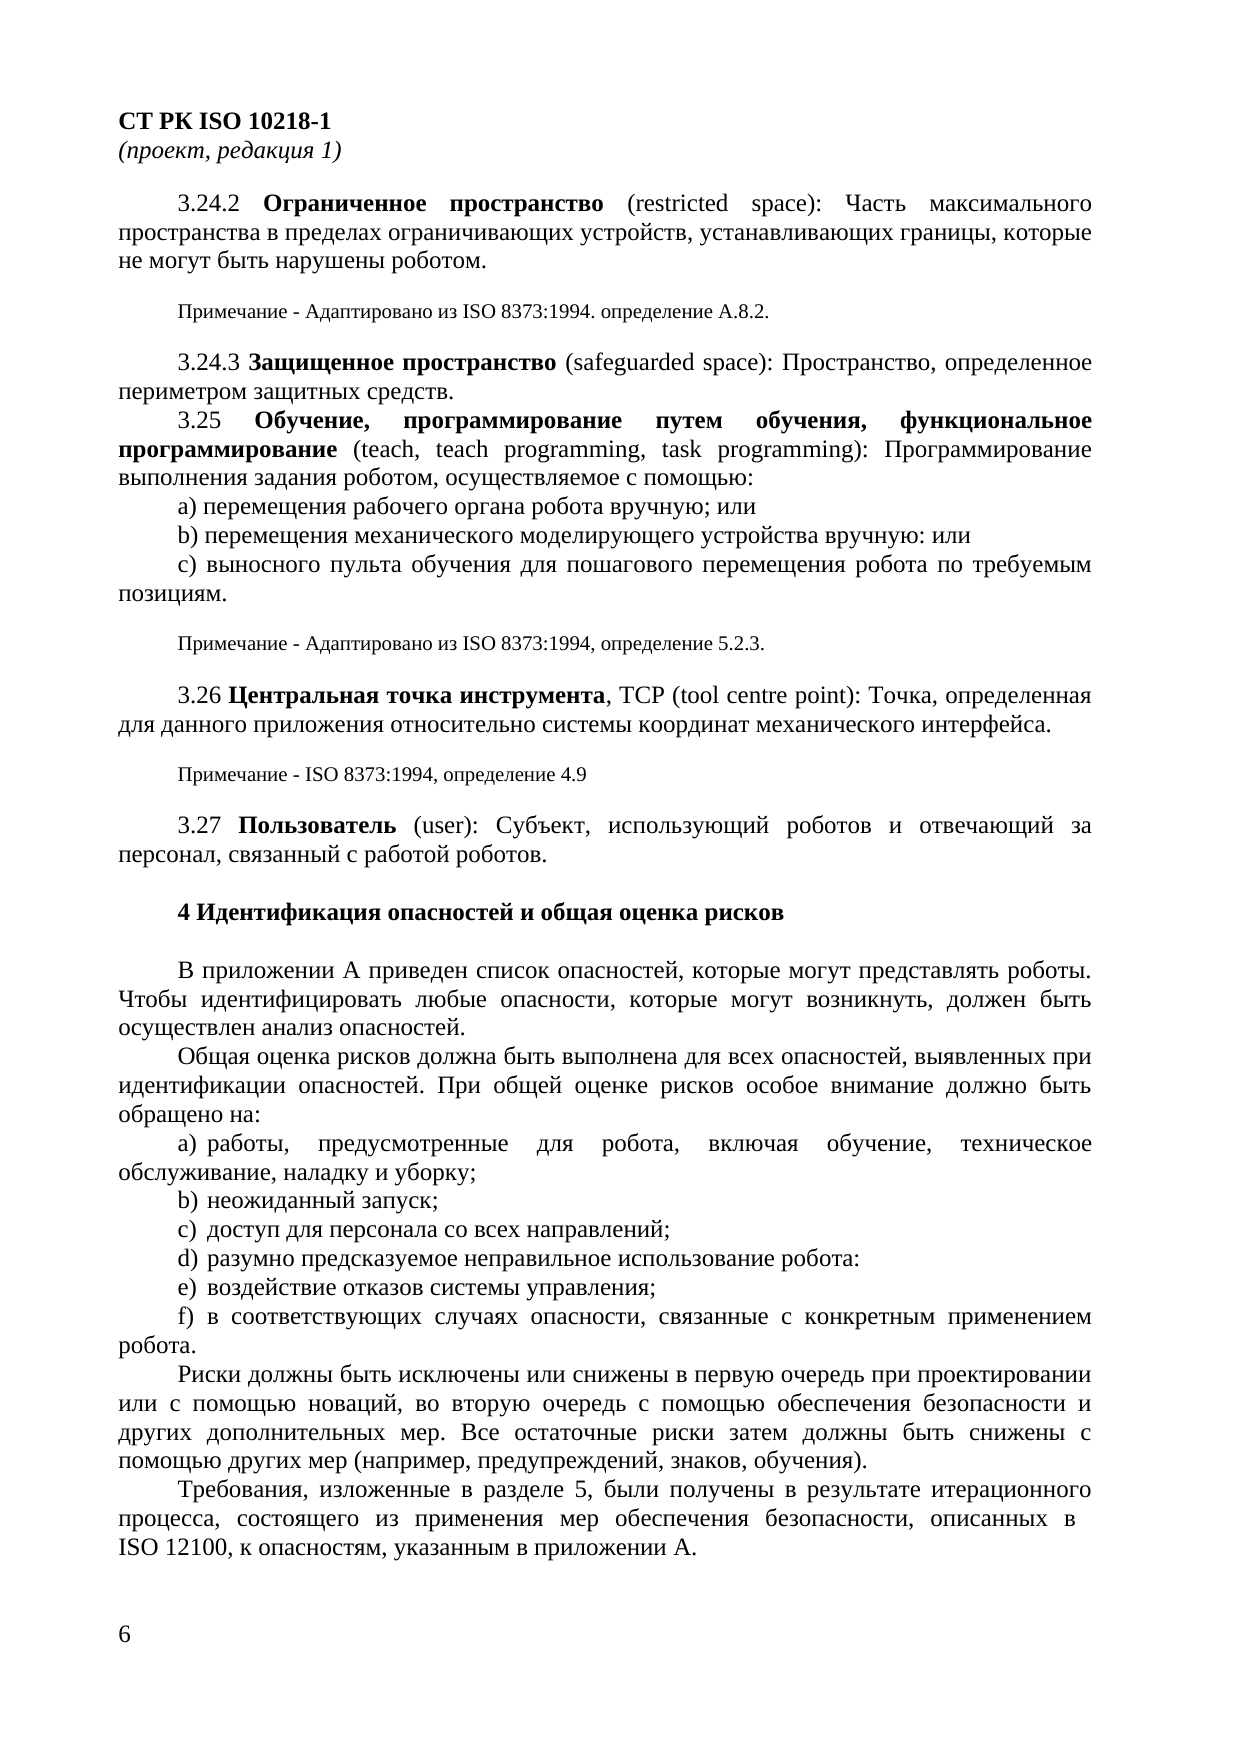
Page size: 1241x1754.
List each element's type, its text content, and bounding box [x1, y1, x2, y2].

text 3.24.3 Защищенное пространство (safeguarded space): Пространство, определенное периметром защитных средств. [118, 347, 1092, 405]
text b) перемещения механического моделирующего устройства вручную: или [118, 520, 1092, 549]
text 3.26 Центральная точка инструмента, TCP (tool centre point): Точка, определенная для данного приложения относительно системы координат механического интерфейса. [118, 680, 1092, 737]
text 4 Идентификация опасностей и общая оценка рисков [118, 897, 1092, 926]
text Примечание - Адаптировано из ISO 8373:1994, определение 5.2.3. [118, 631, 1092, 655]
text a) перемещения рабочего органа робота вручную; или [118, 491, 1092, 520]
text Общая оценка рисков должна быть выполнена для всех опасностей, выявленных при идентификации опасностей. При общей оценке рисков особое внимание должно быть обращено на: [118, 1041, 1092, 1128]
text Требования, изложенные в разделе 5, были получены в результате итерационного процесса, состоящего из применения мер обеспечения безопасности, описанных в ISO 12100, к опасностям, указанным в приложении А. [118, 1474, 1092, 1561]
text Примечание - ISO 8373:1994, определение 4.9 [118, 762, 1092, 786]
text Риски должны быть исключены или снижены в первую очередь при проектировании или с помощью новаций, во вторую очередь с помощью обеспечения безопасности и других дополнительных мер. Все остаточные риски затем должны быть снижены с помощью других мер (например, предупреждений, знаков, обучения). [118, 1359, 1092, 1474]
text c) доступ для персонала со всех направлений; [118, 1214, 1092, 1243]
text b) неожиданный запуск; [118, 1186, 1092, 1214]
text a) работы, предусмотренные для робота, включая обучение, техническое обслуживание, наладку и уборку; [118, 1128, 1092, 1185]
text c) выносного пульта обучения для пошагового перемещения робота по требуемым позициям. [118, 549, 1092, 607]
text d) разумно предсказуемое неправильное использование робота: [118, 1243, 1092, 1272]
text f) в соответствующих случаях опасности, связанные с конкретным применением робота. [118, 1301, 1092, 1359]
text 3.24.2 Ограниченное пространство (restricted space): Часть максимального пространства в пределах ограничивающих устройств, устанавливающих границы, которые не могут быть нарушены роботом. [118, 188, 1092, 274]
text Примечание - Адаптировано из ISO 8373:1994. определение А.8.2. [118, 299, 1092, 323]
text 3.27 Пользователь (user): Субъект, использующий роботов и отвечающий за персонал, связанный с работой роботов. [118, 810, 1092, 868]
text В приложении А приведен список опасностей, которые могут представлять роботы. Чтобы идентифицировать любые опасности, которые могут возникнуть, должен быть осуществлен анализ опасностей. [118, 955, 1092, 1041]
text 3.25 Обучение, программирование путем обучения, функциональное программирование (teach, teach programming, task programming): Программирование выполнения задания роботом, осуществляемое с помощью: [118, 405, 1092, 491]
text e) воздействие отказов системы управления; [118, 1272, 1092, 1301]
